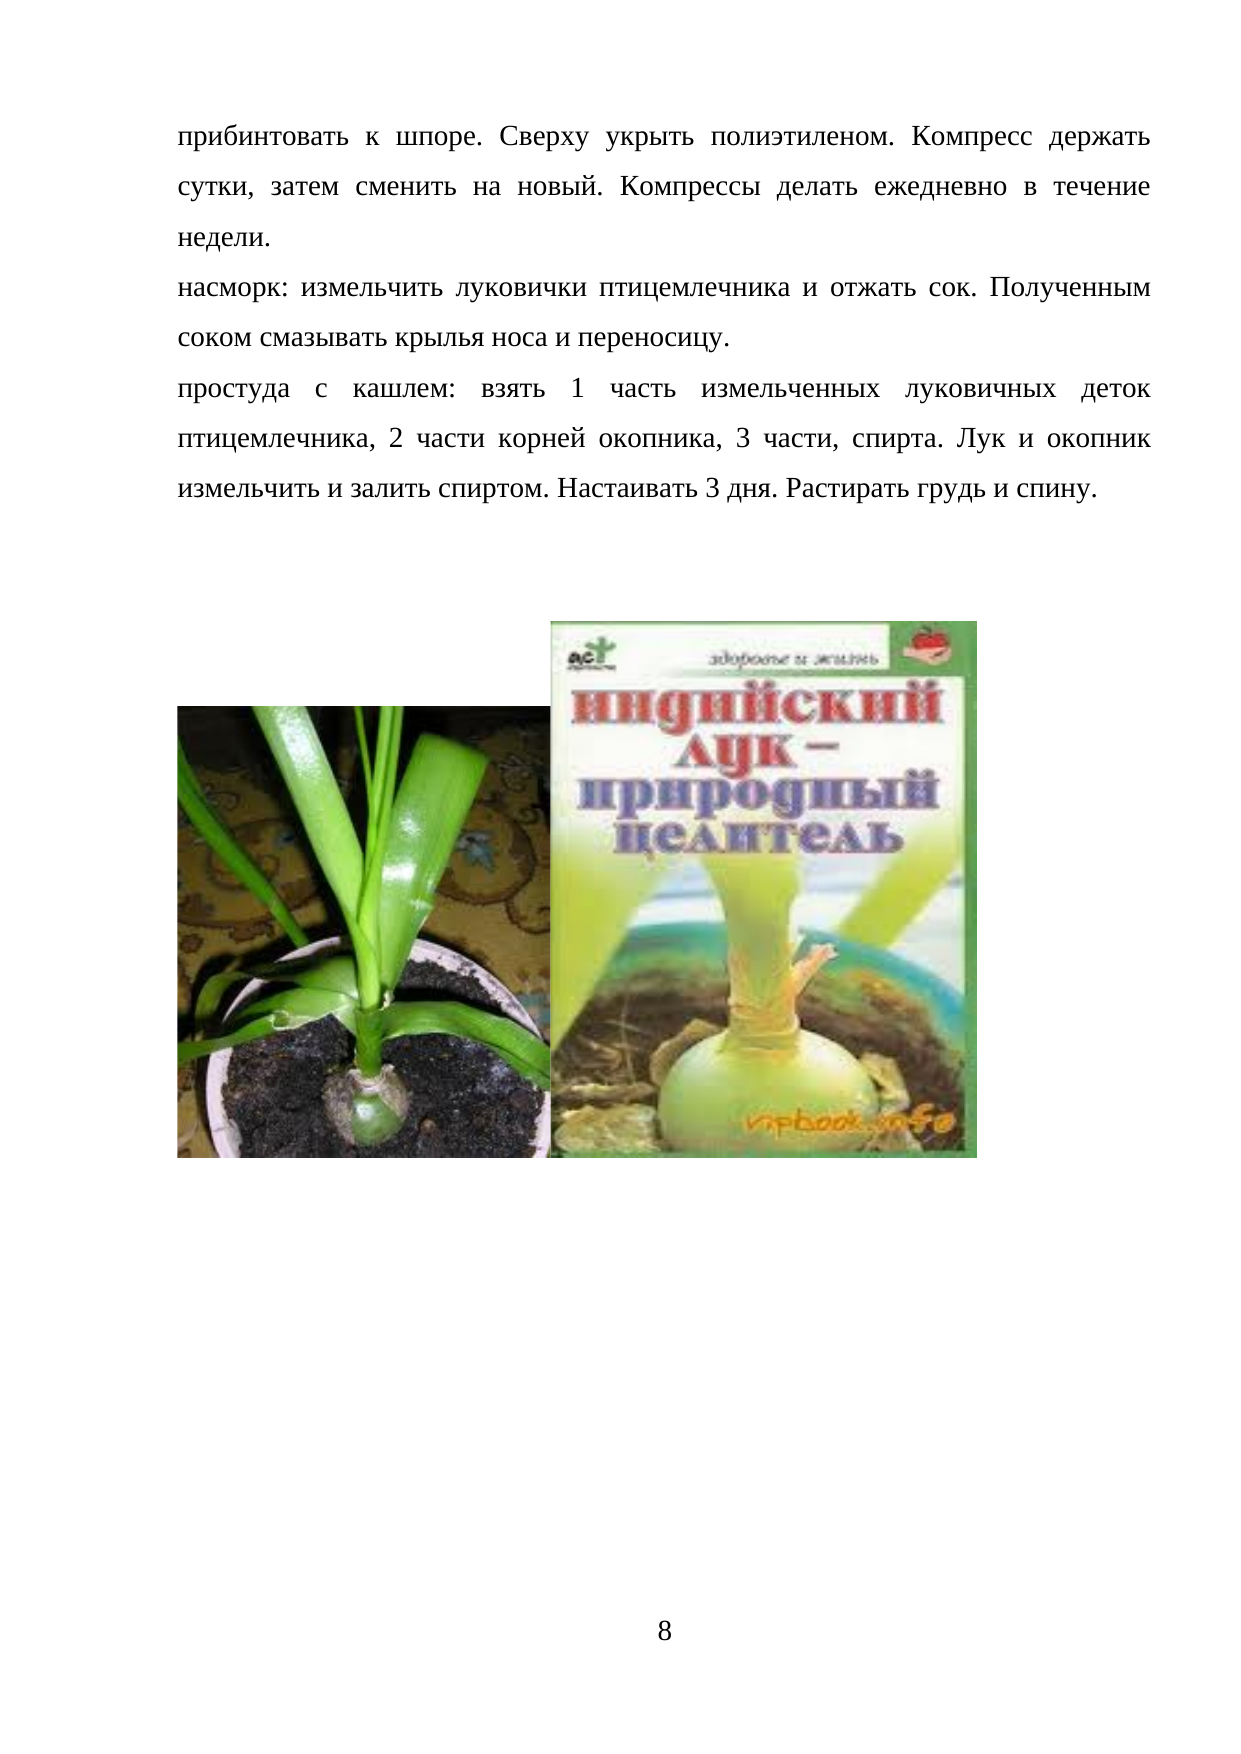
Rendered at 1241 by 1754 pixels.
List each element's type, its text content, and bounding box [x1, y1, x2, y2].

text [177, 118, 1152, 252]
text насморк: измельчить луковички птицемлечника и отжать сок. Полученным соком смазывать крылья носа и переносицу. [177, 269, 1152, 353]
text простуда с кашлем: взять 1 часть измельченных луковичных деток птицемлечника, 2 части корней окопника, 3 части, спирта. Лук и окопник измельчить и залить спиртом. Настаивать 3 дня. Растирать грудь и спину. [177, 370, 1152, 504]
picture [177, 621, 977, 1158]
